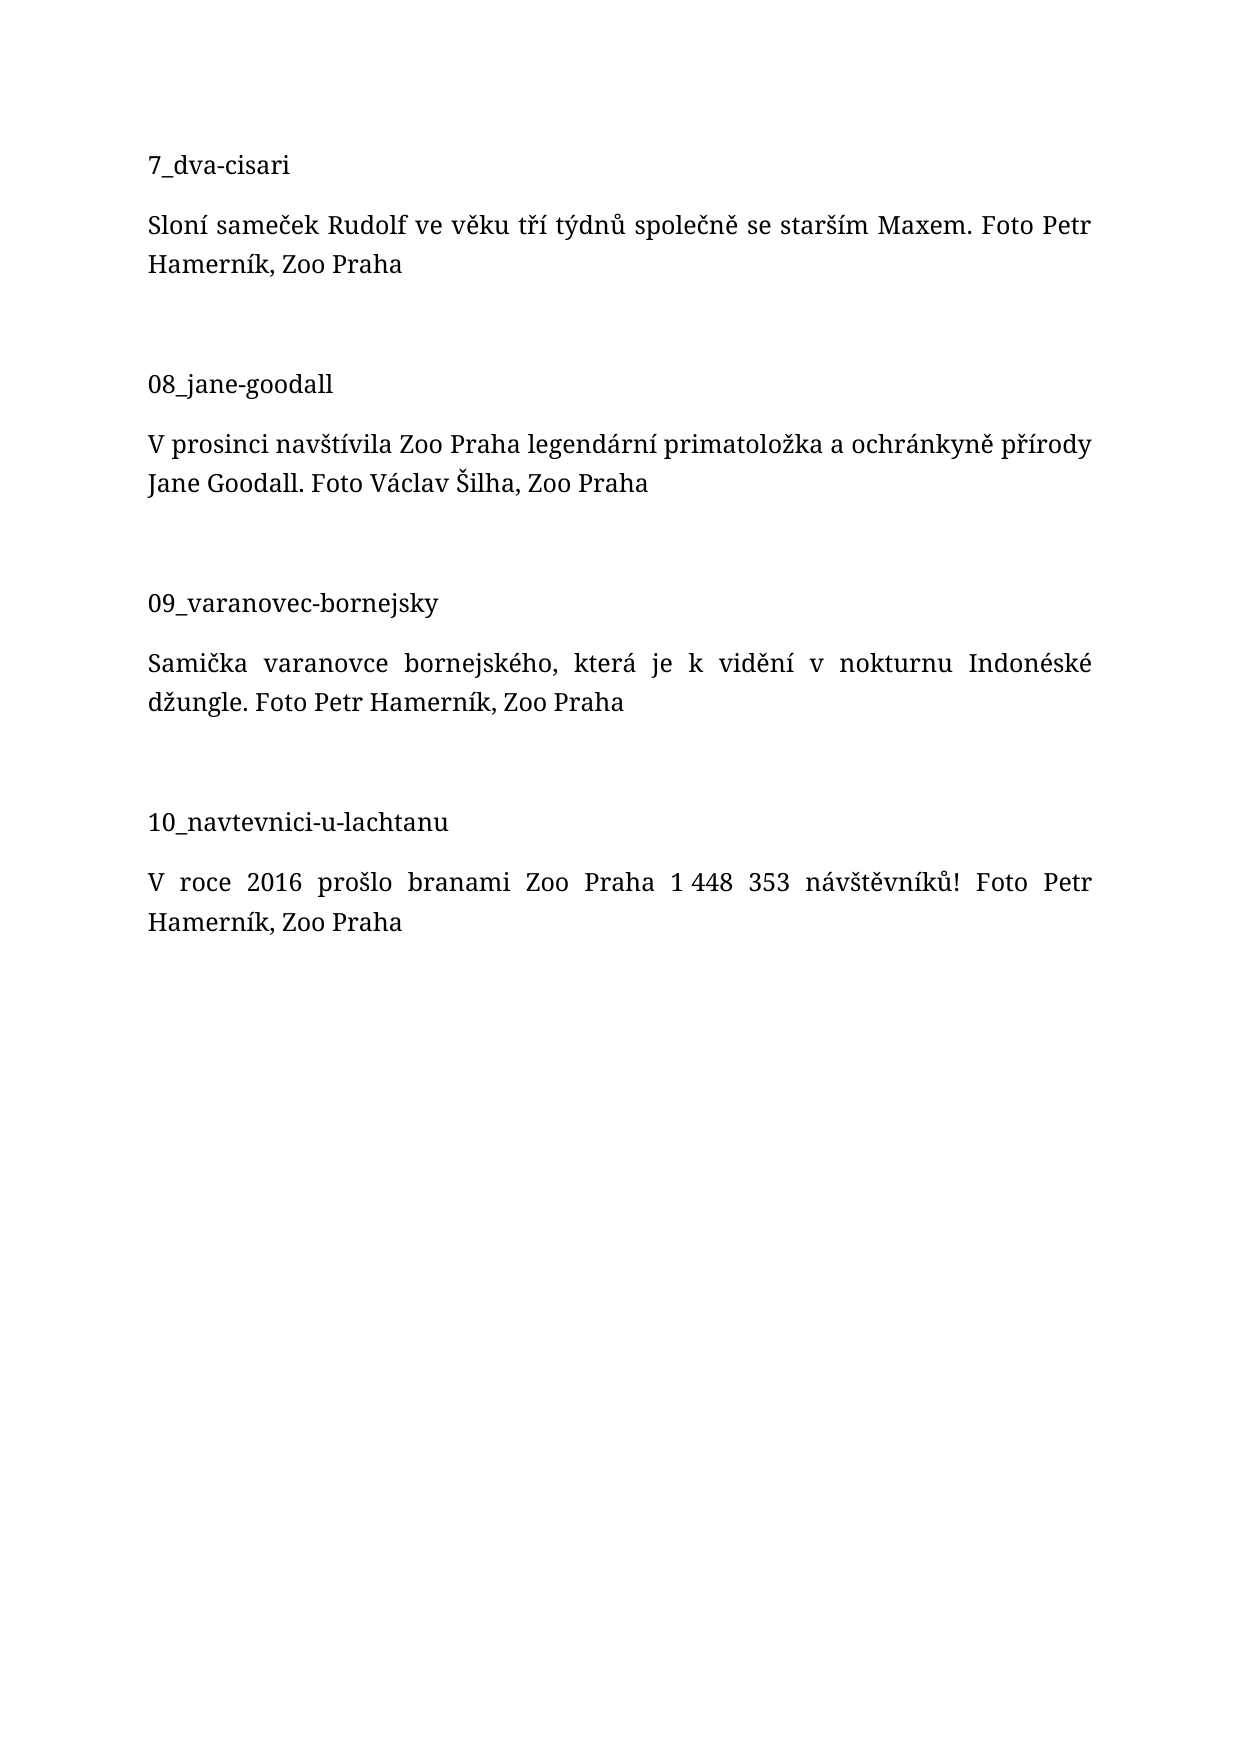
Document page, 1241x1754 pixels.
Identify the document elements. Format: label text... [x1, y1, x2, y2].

text V prosinci navštívila Zoo Praha legendární primatoložka a ochránkyně přírody Jane Goodall. Foto Václav Šilha, Zoo Praha [148, 427, 1093, 500]
text V roce 2016 prošlo branami Zoo Praha 1 448 353 návštěvníků! Foto Petr Hamerník, Zoo Praha [148, 865, 1093, 938]
text 7_dva-cisari [148, 148, 1093, 182]
text 09_varanovec-bornejsky [148, 586, 1093, 620]
text Samička varanovce bornejského, která je k vidění v nokturnu Indonéské džungle. Foto Petr Hamerník, Zoo Praha [148, 646, 1093, 719]
text Sloní sameček Rudolf ve věku tří týdnů společně se starším Maxem. Foto Petr Hamerník, Zoo Praha [148, 208, 1093, 281]
text 10_navtevnici-u-lachtanu [148, 805, 1093, 839]
text 08_jane-goodall [148, 367, 1093, 401]
